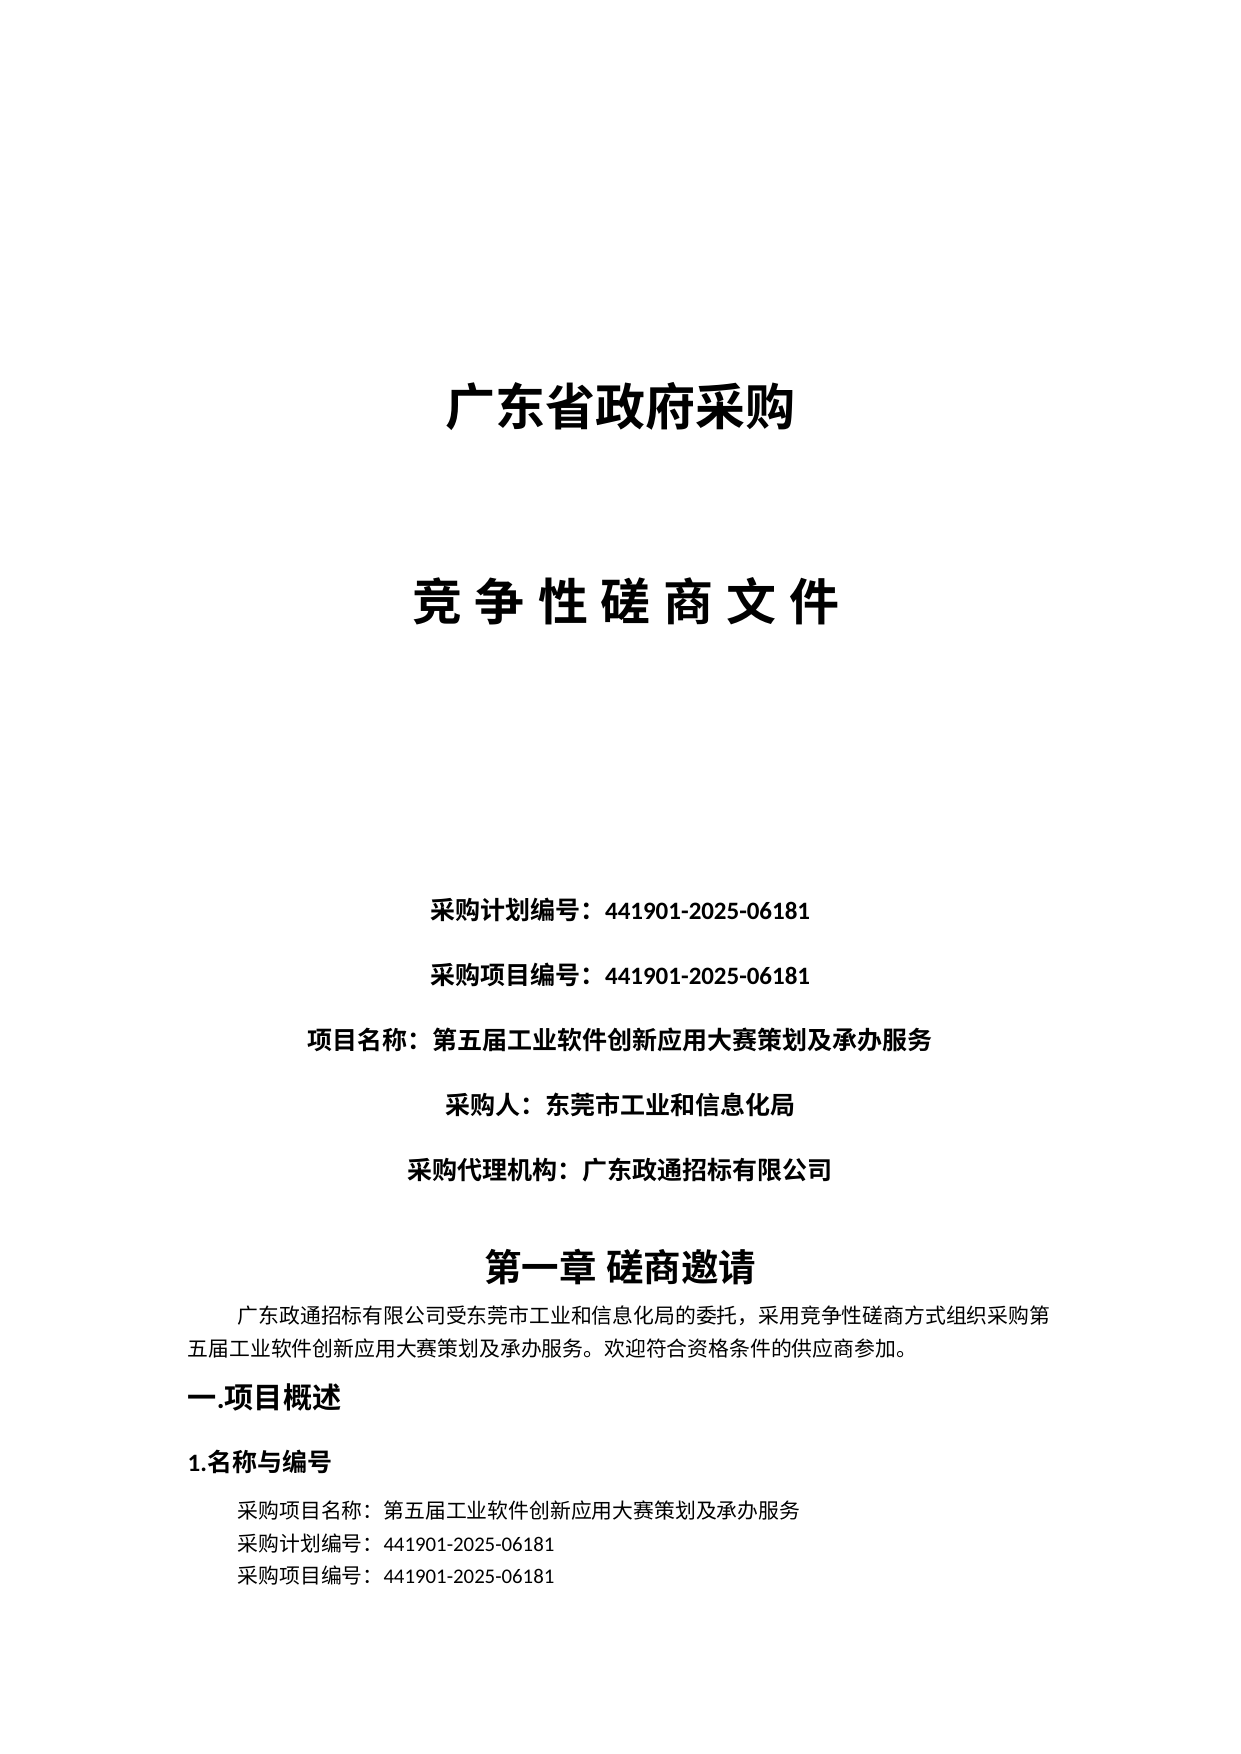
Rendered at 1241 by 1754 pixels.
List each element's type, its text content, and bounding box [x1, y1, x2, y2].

text 1.名称与编号 [187, 1429, 1053, 1494]
text 一.项目概述 [187, 1364, 1053, 1429]
text 广东省政府采购 [187, 357, 1053, 454]
text 广东政通招标有限公司受东莞市工业和信息化局的委托，采用竞争性磋商方式组织采购第五届工业软件创新应用大赛策划及承办服务。欢迎符合资格条件的供应商参加。 [187, 1299, 1053, 1364]
text 采购计划编号：441901-2025-06181 [187, 877, 1053, 942]
text 第一章 磋商邀请 [187, 1234, 1053, 1299]
text 采购人：东莞市工业和信息化局 [187, 1072, 1053, 1137]
text 竞 争 性 磋 商 文 件 [187, 552, 1053, 649]
text 采购代理机构：广东政通招标有限公司 [187, 1137, 1053, 1202]
text 采购项目编号：441901-2025-06181 [187, 942, 1053, 1007]
text 采购项目编号：441901-2025-06181 [187, 1559, 1053, 1592]
text 采购计划编号：441901-2025-06181 [187, 1527, 1053, 1559]
text 项目名称：第五届工业软件创新应用大赛策划及承办服务 [187, 1007, 1053, 1072]
text 采购项目名称：第五届工业软件创新应用大赛策划及承办服务 [187, 1494, 1053, 1527]
